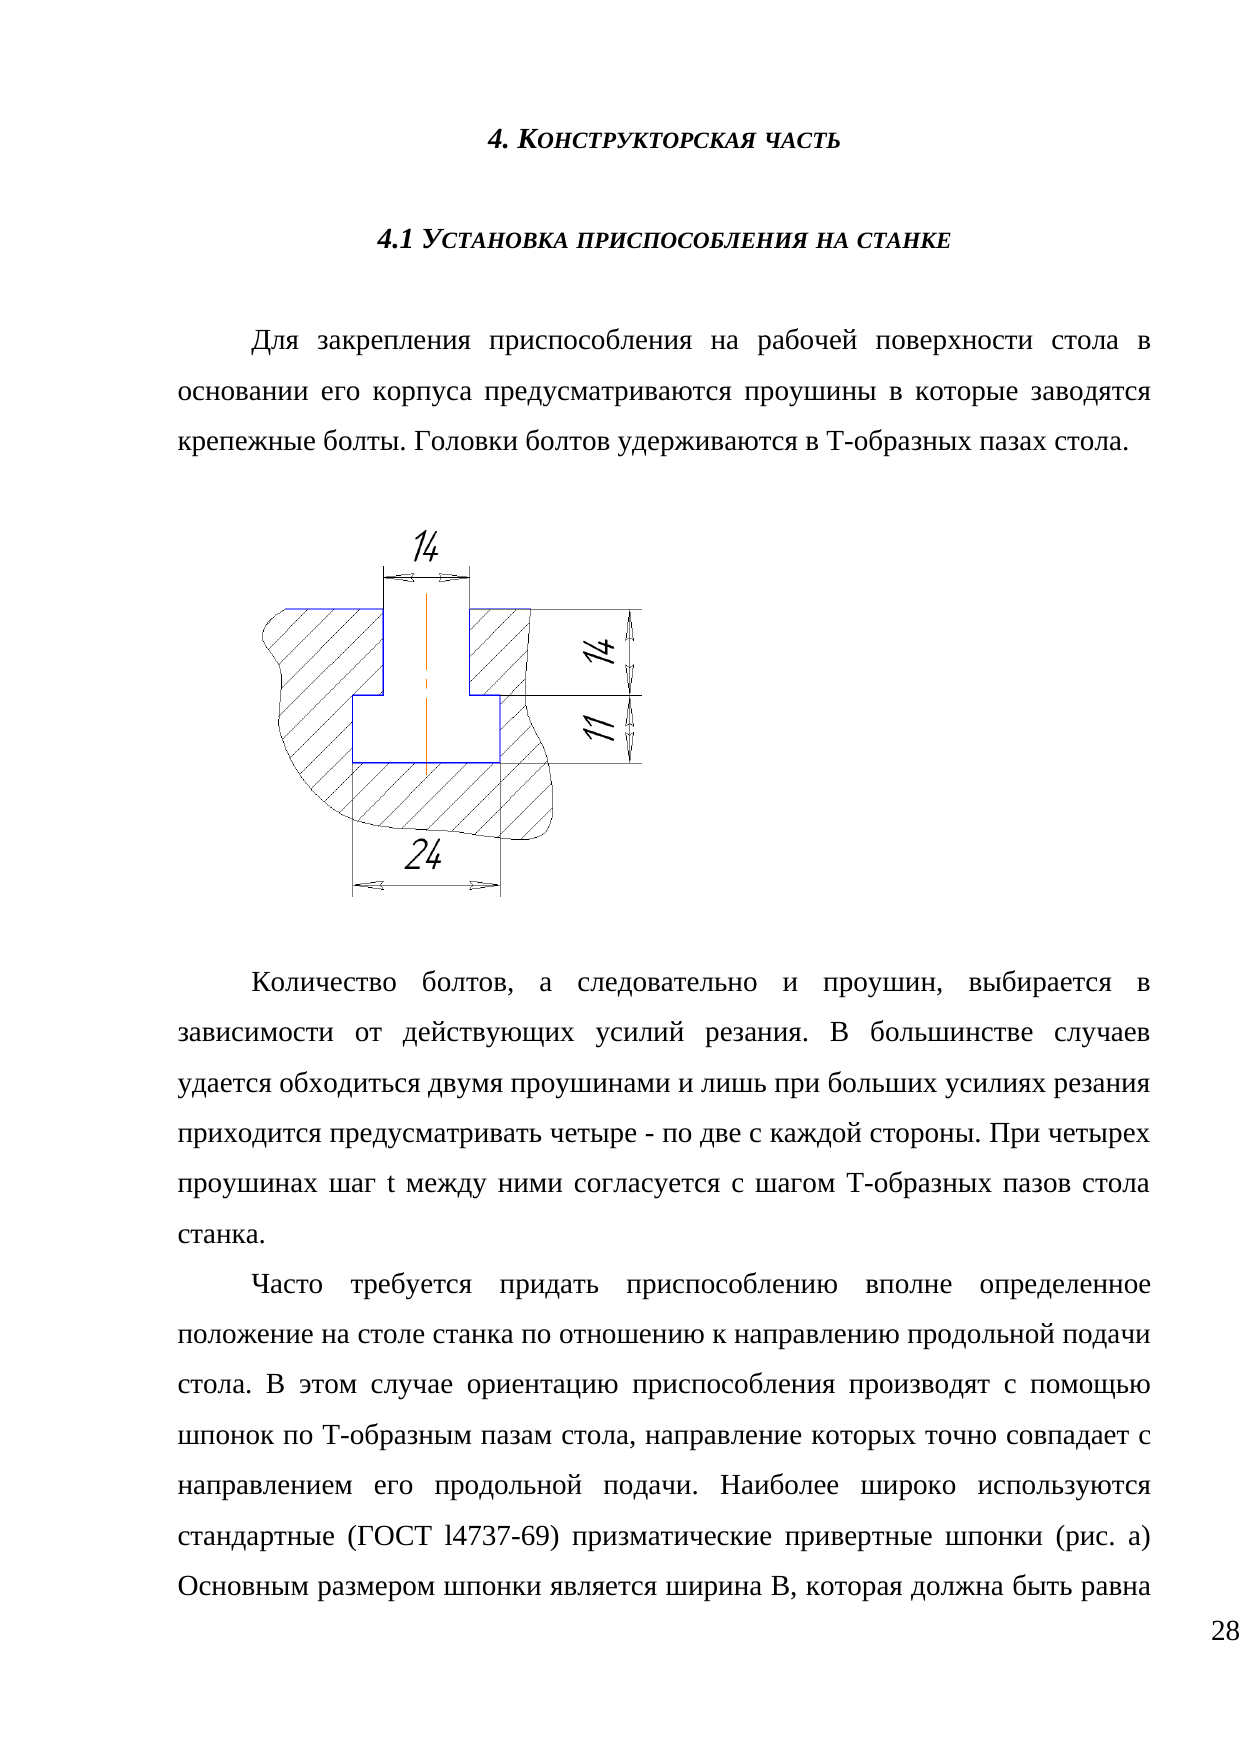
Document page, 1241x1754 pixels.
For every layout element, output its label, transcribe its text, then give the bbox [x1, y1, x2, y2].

subtitle 4.1 Установка приспособления на станке [177, 222, 1152, 255]
text Количество болтов, а следовательно и проушин, выбирается в зависимости от действующих усилий резания. В большинстве случаев удается обходиться двумя проушинами и лишь при больших усилиях резания приходится предусматривать четыре - по две с каждой стороны. При четырех проушинах шаг t между ними согласуется с шагом Т-образных пазов стола станка. [177, 964, 1152, 1249]
picture [251, 523, 689, 897]
subtitle 4. Конструкторская часть [177, 121, 1152, 154]
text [177, 1266, 1152, 1601]
text Для закрепления приспособления на рабочей поверхности стола в основании его корпуса предусматриваются проушины в которые заводятся крепежные болты. Головки болтов удерживаются в Т-образных пазах стола. [177, 322, 1152, 456]
